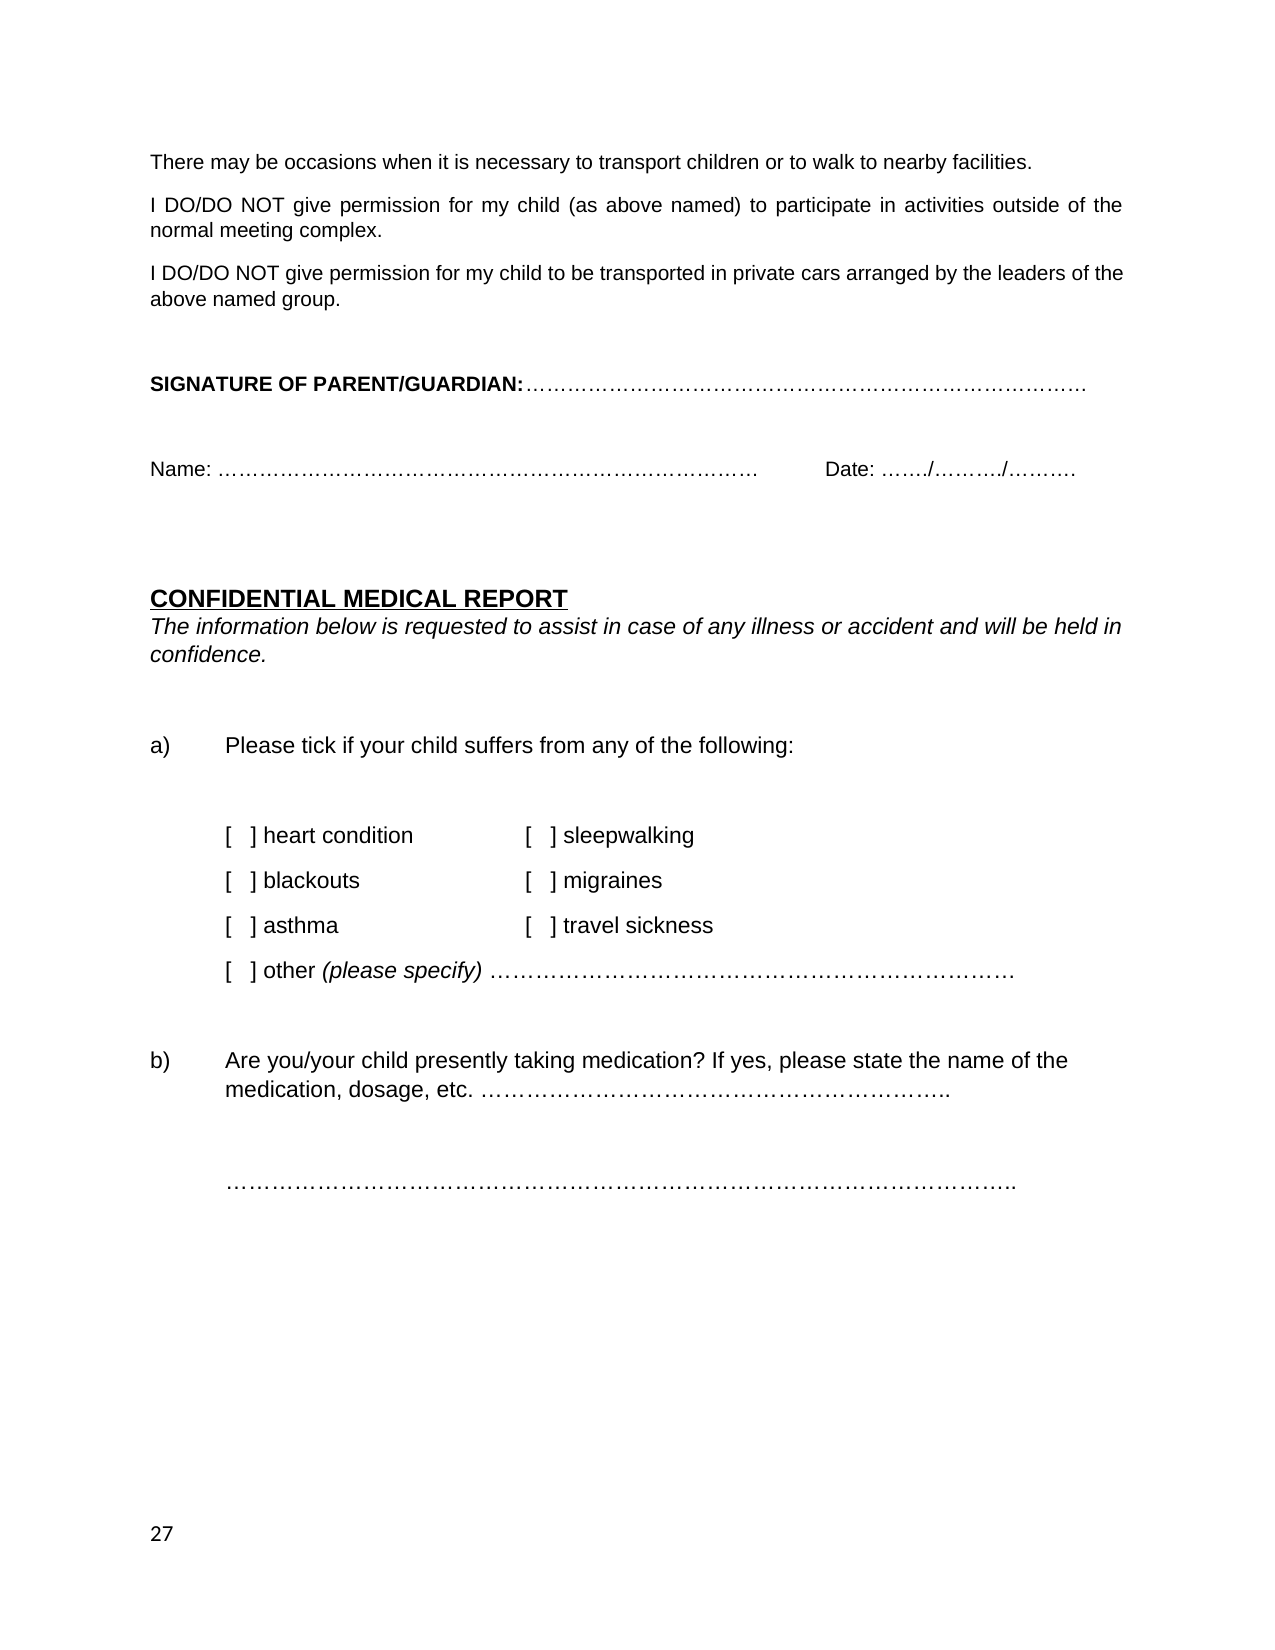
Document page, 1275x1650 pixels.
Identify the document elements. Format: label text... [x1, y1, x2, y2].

text The information below is requested to assist in case of any illness or accident and will be held in confidence. [150, 613, 1125, 668]
text I DO/DO NOT give permission for my child (as above named) to participate in activities outside of the normal meeting complex. [150, 192, 1125, 242]
text [ ] heart condition [ ] sleepwalking [150, 822, 1125, 848]
text b) Are you/your child presently taking medication? If yes, please state the name of the medication, dosage, etc. …………………………………………………….. [150, 1047, 1125, 1102]
text [ ] asthma [ ] travel sickness [150, 912, 1125, 938]
text There may be occasions when it is necessary to transport children or to walk to nearby facilities. [150, 150, 1125, 174]
text Name: …………………………………………………………………… Date: ……./………./………. [150, 457, 1125, 481]
text [ ] other (please specify) …………………………………………………………… [150, 957, 1125, 983]
text SIGNATURE OF PARENT/GUARDIAN: ……………………………………………………………………… [150, 372, 1125, 396]
text a) Please tick if your child suffers from any of the following: [150, 732, 1125, 758]
subtitle CONFIDENTIAL MEDICAL REPORT [150, 584, 1125, 613]
text [ ] blackouts [ ] migraines [150, 867, 1125, 893]
text ………………………………………………………………………………………….. [225, 1168, 1125, 1194]
text I DO/DO NOT give permission for my child to be transported in private cars arranged by the leaders of the above named group. [150, 261, 1125, 311]
